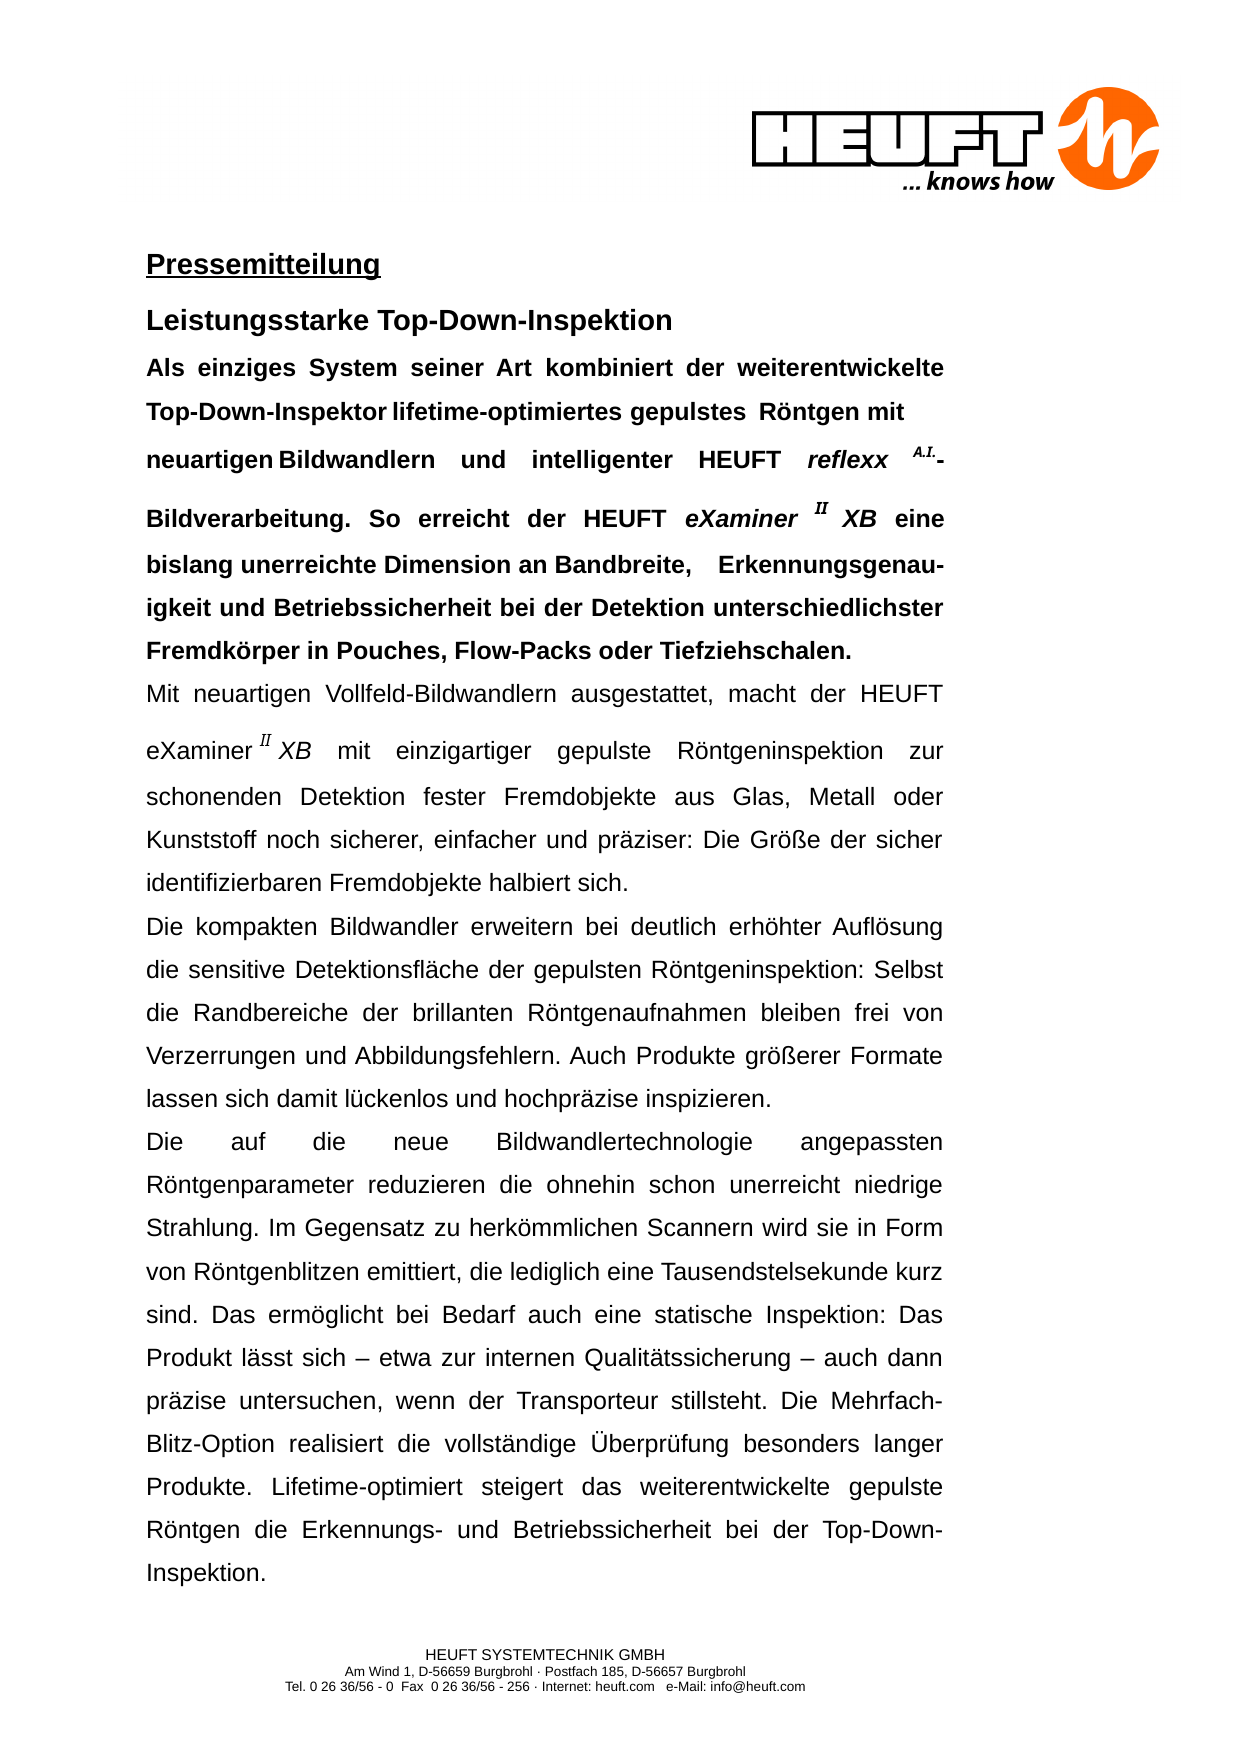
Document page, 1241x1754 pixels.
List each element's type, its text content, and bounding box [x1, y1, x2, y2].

picture [118, 75, 1181, 202]
text Mit neuartigen Vollfeld-Bildwandlern ausgestattet, macht der HEUFT eXaminer II XB mit einzigartiger gepulste Röntgeninspektion zur schonenden Detektion fester Fremdobjekte aus Glas, Metall oder Kunststoff noch sicherer, einfacher und präziser: Die Größe der sicher identifizierbaren Fremdobjekte halbiert sich. [146, 679, 944, 897]
text Die kompakten Bildwandler erweitern bei deutlich erhöhter Auflösung die sensitive Detektionsfläche der gepulsten Röntgeninspektion: Selbst die Randbereiche der brillanten Röntgenaufnahmen bleiben frei von Verzerrungen und Abbildungsfehlern. Auch Produkte größerer Formate lassen sich damit lückenlos und hochpräzise inspizieren. [146, 911, 944, 1113]
text Die auf die neue Bildwandlertechnologie angepassten Röntgenparameter reduzieren die ohnehin schon unerreicht niedrige Strahlung. Im Gegensatz zu herkömmlichen Scannern wird sie in Form von Röntgenblitzen emittiert, die lediglich eine Tausendstelsekunde kurz sind. Das ermöglicht bei Bedarf auch eine statische Inspektion: Das Produkt lässt sich – etwa zur internen Qualitätssicherung – auch dann präzise untersuchen, wenn der Transporteur stillsteht. Die Mehrfach-Blitz-Option realisiert die vollständige Überprüfung besonders langer Produkte. Lifetime-optimiert steigert das weiterentwickelte gepulste Röntgen die Erkennungs- und Betriebssicherheit bei der Top-Down-Inspektion. [146, 1127, 944, 1587]
text Leistungsstarke Top-Down-Inspektion [146, 303, 944, 337]
text Pressemitteilung [146, 247, 944, 280]
text Als einziges System seiner Art kombiniert der weiterentwickelte Top-Down-Inspektor lifetime-optimiertes gepulstes Röntgen mit neuartigen Bildwandlern und intelligenter HEUFT reflexx A.I.-Bildverarbeitung. So erreicht der HEUFT eXaminer II XB eine bislang unerreichte Dimension an Bandbreite, Erkennungsgenau-igkeit und Betriebssicherheit bei der Detektion unterschiedlichster Fremdkörper in Pouches, Flow-Packs oder Tiefziehschalen. [146, 353, 944, 665]
